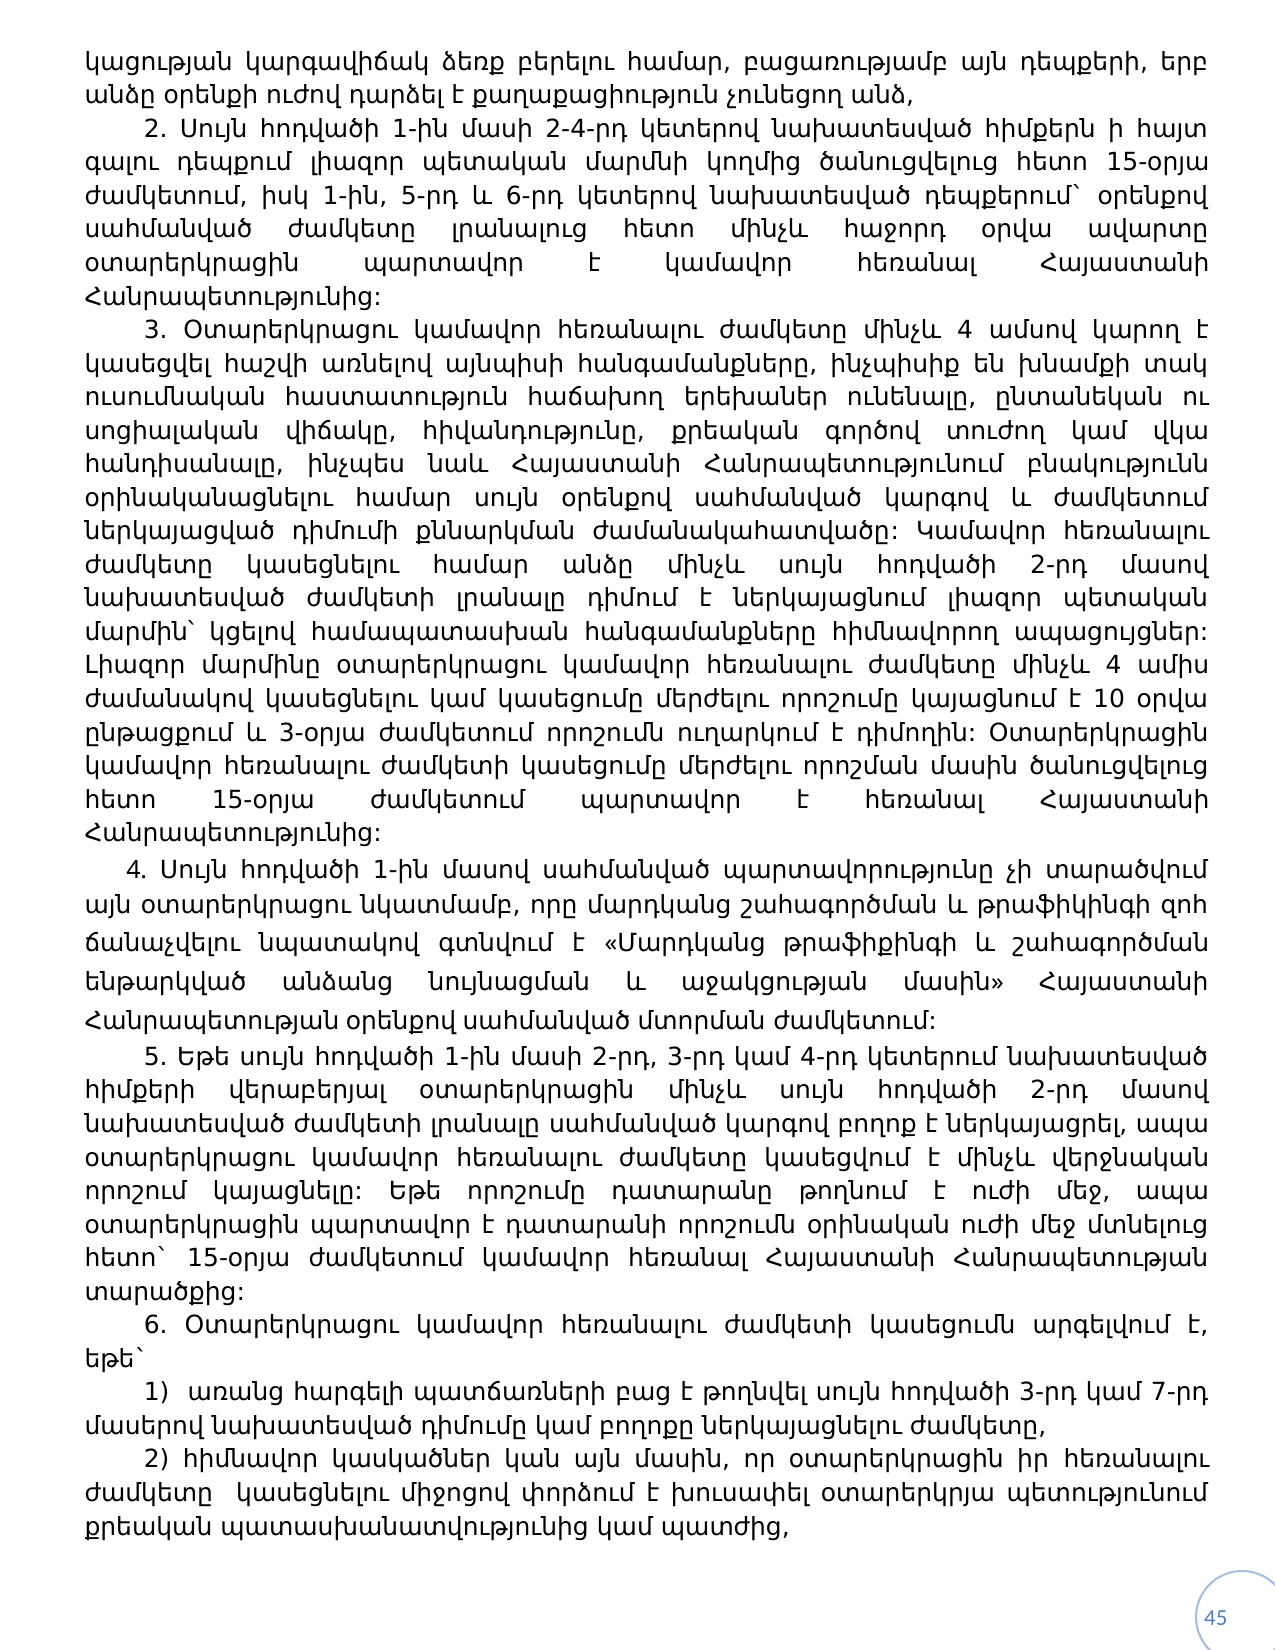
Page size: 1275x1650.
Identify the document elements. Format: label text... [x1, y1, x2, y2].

text 5. Եթե սույն հոդվածի 1-ին մասի 2-րդ, 3-րդ կամ 4-րդ կետերում նախատեսված հիմքերի վերաբերյալ օտարերկրացին մինչև սույն հոդվածի 2-րդ մասով նախատեսված ժամկետի լրանալը սահմանված կարգով բողոք է ներկայացրել, ապա օտարերկրացու կամավոր հեռանալու ժամկետը կասեցվում է մինչև վերջնական որոշում կայացնելը: Եթե որոշումը դատարանը թողնում է ուժի մեջ, ապա օտարերկրացին պարտավոր է դատարանի որոշումն օրինական ուժի մեջ մտնելուց հետո` 15-օրյա ժամկետում կամավոր հեռանալ Հայաստանի Հանրապետության տարածքից: [84, 1042, 1209, 1306]
text 6. Օտարերկրացու կամավոր հեռանալու ժամկետի կասեցումն արգելվում է, եթե` [84, 1310, 1209, 1373]
text 3. Օտարերկրացու կամավոր հեռանալու ժամկետը մինչև 4 ամսով կարող է կասեցվել հաշվի առնելով այնպիսի հանգամանքները, ինչպիսիք են խնամքի տակ ուսումնական հաստատություն հաճախող երեխաներ ունենալը, ընտանեկան ու սոցիալական վիճակը, հիվանդությունը, քրեական գործով տուժող կամ վկա հանդիսանալը, ինչպես նաև Հայաստանի Հանրապետությունում բնակությունն օրինականացնելու համար սույն օրենքով սահմանված կարգով և ժամկետում ներկայացված դիմումի քննարկման ժամանակահատվածը: Կամավոր հեռանալու ժամկետը կասեցնելու համար անձը մինչև սույն հոդվածի 2-րդ մասով նախատեսված ժամկետի լրանալը դիմում է ներկայացնում լիազոր պետական մարմին՝ կցելով համապատասխան հանգամանքները հիմնավորող ապացույցներ: Լիազոր մարմինը օտարերկրացու կամավոր հեռանալու ժամկետը մինչև 4 ամիս ժամանակով կասեցնելու կամ կասեցումը մերժելու որոշումը կայացնում է 10 օրվա ընթացքում և 3-օրյա ժամկետում որոշումն ուղարկում է դիմողին: Օտարերկրացին կամավոր հեռանալու ժամկետի կասեցումը մերժելու որոշման մասին ծանուցվելուց հետո 15-օրյա ժամկետում պարտավոր է հեռանալ Հայաստանի Հանրապետությունից: [84, 315, 1209, 847]
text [84, 47, 1209, 109]
text 2) հիմնավոր կասկածներ կան այն մասին, որ օտարերկրացին իր հեռանալու ժամկետը կասեցնելու միջոցով փորձում է խուսափել օտարերկրյա պետությունում քրեական պատասխանատվությունից կամ պատժից, [84, 1444, 1209, 1541]
text 2. Սույն հոդվածի 1-ին մասի 2-4-րդ կետերով նախատեսված հիմքերն ի հայտ գալու դեպքում լիազոր պետական մարմնի կողմից ծանուցվելուց հետո 15-օրյա ժամկետում, իսկ 1-ին, 5-րդ և 6-րդ կետերով նախատեսված դեպքերում` օրենքով սահմանված ժամկետը լրանալուց հետո մինչև հաջորդ օրվա ավարտը օտարերկրացին պարտավոր է կամավոր հեռանալ Հայաստանի Հանրապետությունից: [84, 114, 1209, 311]
text 4. Սույն հոդվածի 1-ին մասով սահմանված պարտավորությունը չի տարածվում այն օտարերկրացու նկատմամբ, որը մարդկանց շահագործման և թրաֆիկինգի զոհ ճանաչվելու նպատակով գտնվում է «Մարդկանց թրաֆիքինգի և շահագործման ենթարկված անձանց նույնացման և աջակցության մասին» Հայաստանի Հանրապետության օրենքով սահմանված մտորման ժամկետում: [84, 852, 1209, 1037]
text 1) առանց հարգելի պատճառների բաց է թողնվել սույն հոդվածի 3-րդ կամ 7-րդ մասերով նախատեսված դիմումը կամ բողոքը ներկայացնելու ժամկետը, [84, 1377, 1209, 1440]
